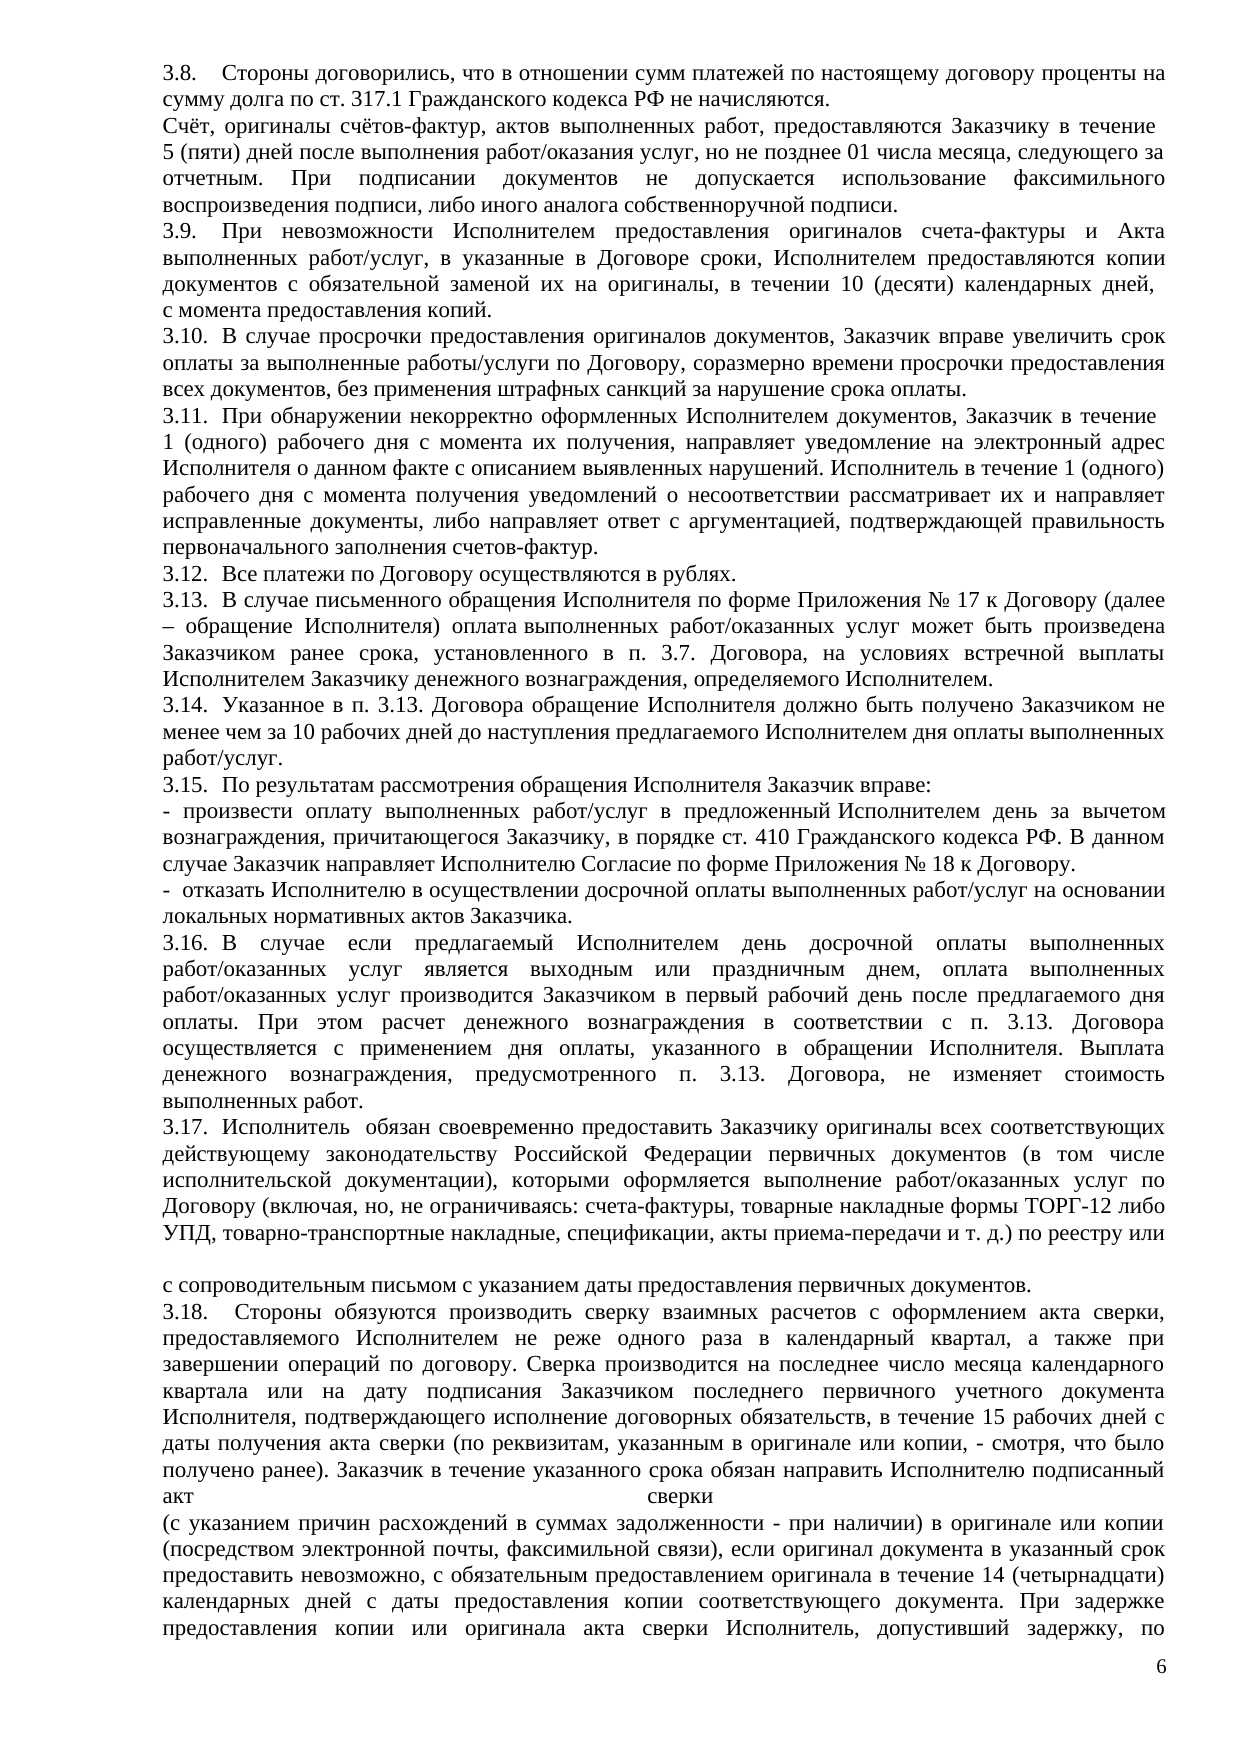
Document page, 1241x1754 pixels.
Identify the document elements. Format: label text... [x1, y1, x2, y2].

list При обнаружении некорректно оформленных Исполнителем документов, Заказчик в течение 1 (одного) рабочего дня с момента их получения, направляет уведомление на электронный адрес Исполнителя о данном факте с описанием выявленных нарушений. Исполнитель в течение 1 (одного) рабочего дня с момента получения уведомлений о несоответствии рассматривает их и направляет исправленные документы, либо направляет ответ с аргументацией, подтверждающей правильность первоначального заполнения счетов-фактур. [162, 402, 1167, 560]
list В случае письменного обращения Исполнителя по форме Приложения № 17 к Договору (далее – обращение Исполнителя) оплата выполненных работ/оказанных услуг может быть произведена Заказчиком ранее срока, установленного в п. 3.7. Договора, на условиях встречной выплаты Исполнителем Заказчику денежного вознаграждения, определяемого Исполнителем. [162, 586, 1167, 692]
list Все платежи по Договору осуществляются в рублях. [162, 560, 1167, 586]
list При невозможности Исполнителем предоставления оригиналов счета-фактуры и Акта выполненных работ/услуг, в указанные в Договоре сроки, Исполнителем предоставляются копии документов с обязательной заменой их на оригиналы, в течении 10 (десяти) календарных дней, с момента предоставления копий. [162, 217, 1167, 323]
list В случае просрочки предоставления оригиналов документов, Заказчик вправе увеличить срок оплаты за выполненные работы/услуги по Договору, соразмерно времени просрочки предоставления всех документов, без применения штрафных санкций за нарушение срока оплаты. [162, 323, 1167, 402]
list Стороны договорились, что в отношении сумм платежей по настоящему договору проценты на сумму долга по ст. 317.1 Гражданского кодекса РФ не начисляются. [162, 59, 1167, 112]
list - произвести оплату выполненных работ/услуг в предложенный Исполнителем день за вычетом вознаграждения, причитающегося Заказчику, в порядке ст. 410 Гражданского кодекса РФ. В данном случае Заказчик направляет Исполнителю Согласие по форме Приложения № 18 к Договору. [162, 797, 1167, 876]
list Исполнитель обязан своевременно предоставить Заказчику оригиналы всех соответствующих действующему законодательству Российской Федерации первичных документов (в том числе исполнительской документации), которыми оформляется выполнение работ/оказанных услуг по Договору (включая, но, не ограничиваясь: счета-фактуры, товарные накладные формы ТОРГ-12 либо УПД, товарно-транспортные накладные, спецификации, акты приема-передачи и т. д.) по реестру или с сопроводительным письмом с указанием даты предоставления первичных документов. [162, 1113, 1167, 1298]
list - отказать Исполнителю в осуществлении досрочной оплаты выполненных работ/услуг на основании локальных нормативных актов Заказчика. [162, 876, 1167, 929]
list В случае если предлагаемый Исполнителем день досрочной оплаты выполненных работ/оказанных услуг является выходным или праздничным днем, оплата выполненных работ/оказанных услуг производится Заказчиком в первый рабочий день после предлагаемого дня оплаты. При этом расчет денежного вознаграждения в соответствии с п. 3.13. Договора осуществляется с применением дня оплаты, указанного в обращении Исполнителя. Выплата денежного вознаграждения, предусмотренного п. 3.13. Договора, не изменяет стоимость выполненных работ. [162, 929, 1167, 1113]
list Счёт, оригиналы счётов-фактур, актов выполненных работ, предоставляются Заказчику в течение 5 (пяти) дней после выполнения работ/оказания услуг, но не позднее 01 числа месяца, следующего за отчетным. При подписании документов не допускается использование факсимильного воспроизведения подписи, либо иного аналога собственноручной подписи. [162, 112, 1167, 217]
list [162, 1298, 1167, 1640]
list По результатам рассмотрения обращения Исполнителя Заказчик вправе: [162, 771, 1167, 797]
list Указанное в п. 3.13. Договора обращение Исполнителя должно быть получено Заказчиком не менее чем за 10 рабочих дней до наступления предлагаемого Исполнителем дня оплаты выполненных работ/услуг. [162, 692, 1167, 771]
